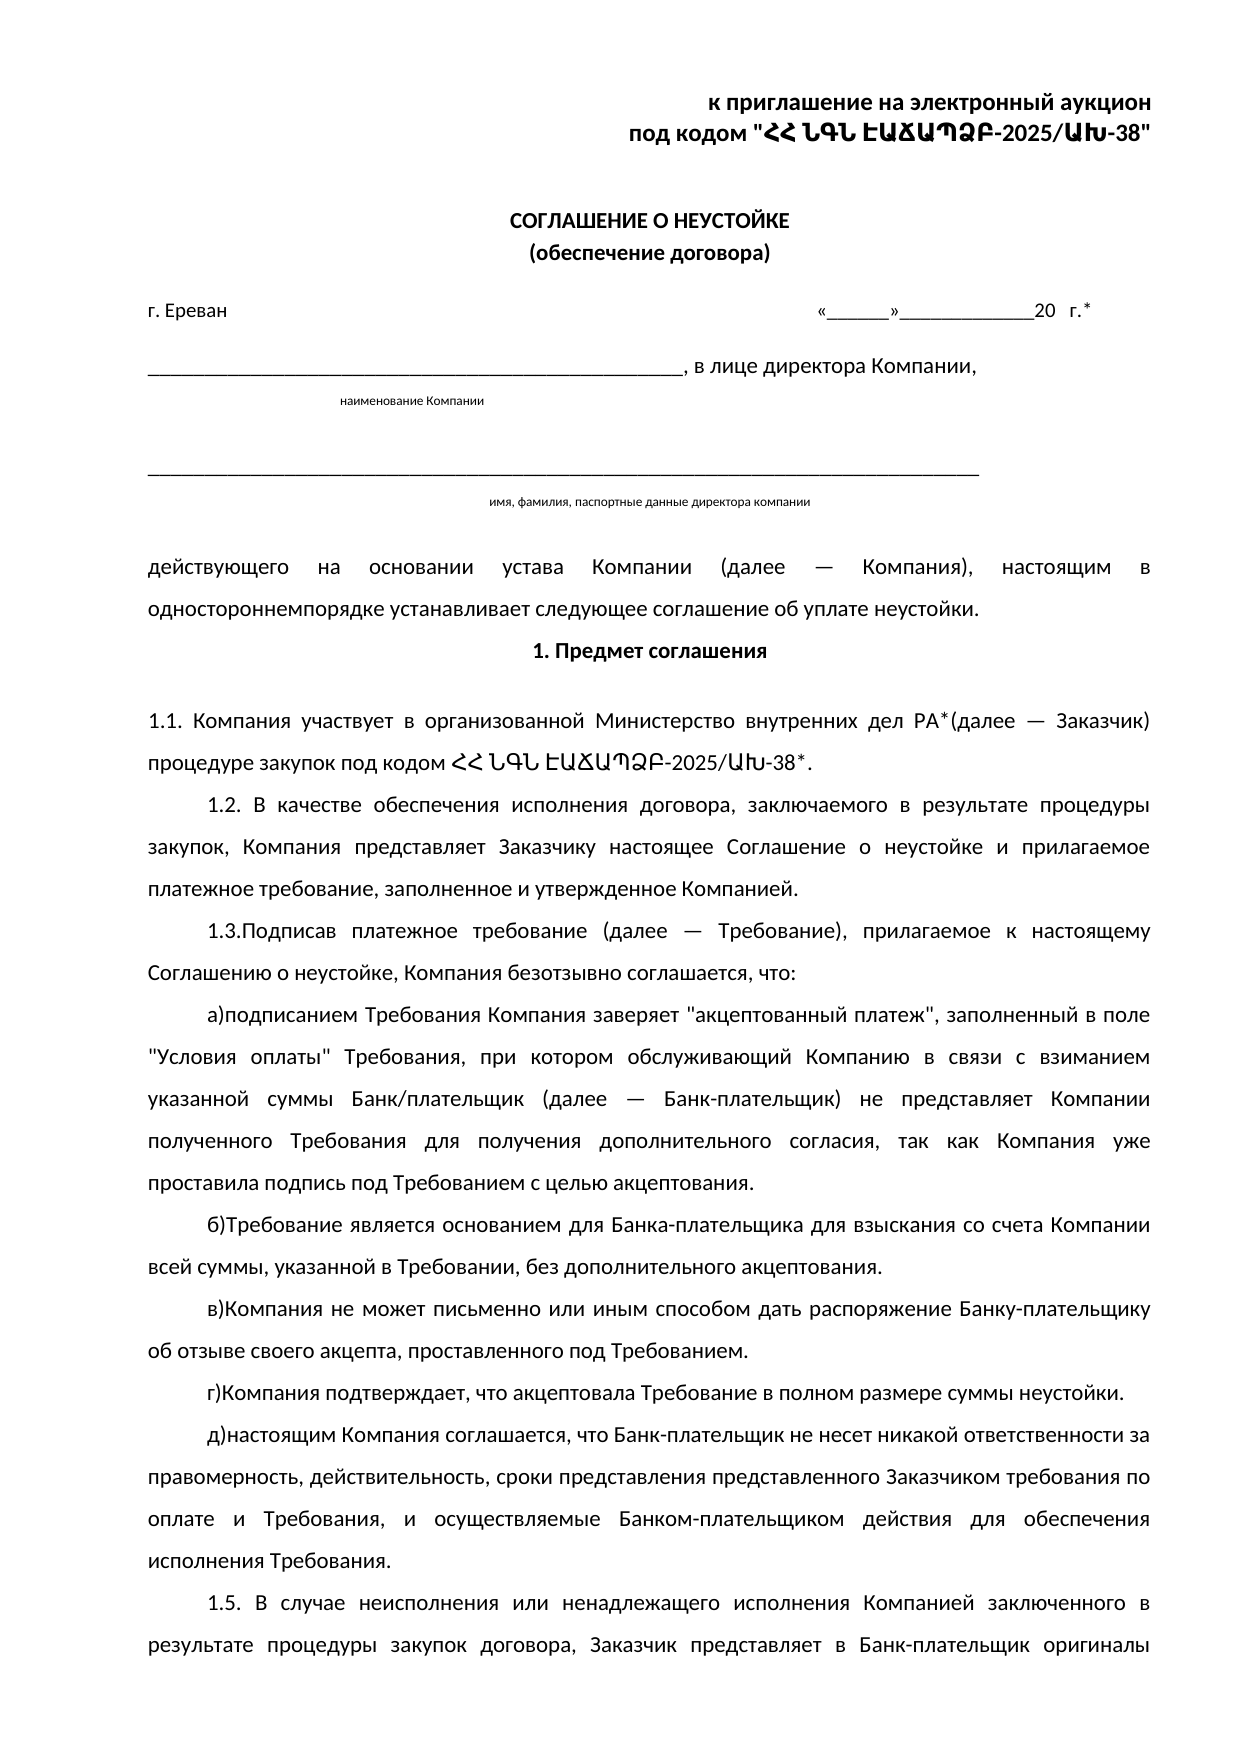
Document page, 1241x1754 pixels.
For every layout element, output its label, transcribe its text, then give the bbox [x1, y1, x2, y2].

text в)Компания не может письменно или иным способом дать распоряжение Банку-плательщику об отзыве своего акцепта, проставленного под Требованием. [148, 1294, 1152, 1364]
text 1.3.Подписав платежное требование (далее — Требование), прилагаемое к настоящему Соглашению о неустойке, Компания безотзывно соглашается, что: [148, 916, 1152, 986]
text 1.1. Компания участвует в организованной Министерство внутренних дел РА*(далее — Заказчик) процедуре закупок под кодом ՀՀ ՆԳՆ ԷԱՃԱՊՁԲ-2025/ԱԽ-38*. [148, 706, 1152, 776]
text к приглашение на электронный аукцион [177, 86, 1152, 117]
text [148, 1588, 1152, 1658]
text СОГЛАШЕНИЕ О НЕУСТОЙКЕ [148, 206, 1152, 234]
table_header г. Ереван [136, 297, 635, 351]
text наименование Компании [340, 393, 1152, 421]
text _______________________________________________, в лице директора Компании, [148, 351, 1152, 379]
text 1. Предмет соглашения [148, 636, 1152, 664]
text имя, фамилия, паспортные данные директора компании [148, 494, 1152, 522]
text _________________________________________________________________________ [148, 452, 1152, 480]
text д)настоящим Компания соглашается, что Банк-плательщик не несет никакой ответственности за правомерность, действительность, сроки представления представленного Заказчиком требования по оплате и Требования, и осуществляемые Банком-плательщиком действия для обеспечения исполнения Требования. [148, 1420, 1152, 1574]
text б)Требование является основанием для Банка-плательщика для взыскания со счета Компании всей суммы, указанной в Требовании, без дополнительного акцептования. [148, 1210, 1152, 1280]
text под кодом "ՀՀ ՆԳՆ ԷԱՃԱՊՁԲ-2025/ԱԽ-38" [148, 117, 1152, 147]
table_header «______»_____________20 г.* [635, 297, 1104, 351]
text действующего на основании устава Компании (далее — Компания), настоящим в одностороннемпорядке устанавливает следующее соглашение об уплате неустойки. [148, 552, 1152, 622]
text г)Компания подтверждает, что акцептовала Требование в полном размере суммы неустойки. [148, 1378, 1152, 1406]
text 1.2. В качестве обеспечения исполнения договора, заключаемого в результате процедуры закупок, Компания представляет Заказчику настоящее Соглашение о неустойке и прилагаемое платежное требование, заполненное и утвержденное Компанией. [148, 790, 1152, 902]
text (обеспечение договора) [148, 238, 1152, 266]
text а)подписанием Требования Компания заверяет "акцептованный платеж", заполненный в поле "Условия оплаты" Требования, при котором обслуживающий Компанию в связи с взиманием указанной суммы Банк/плательщик (далее — Банк-плательщик) не представляет Компании полученного Требования для получения дополнительного согласия, так как Компания уже проставила подпись под Требованием с целью акцептования. [148, 1000, 1152, 1196]
